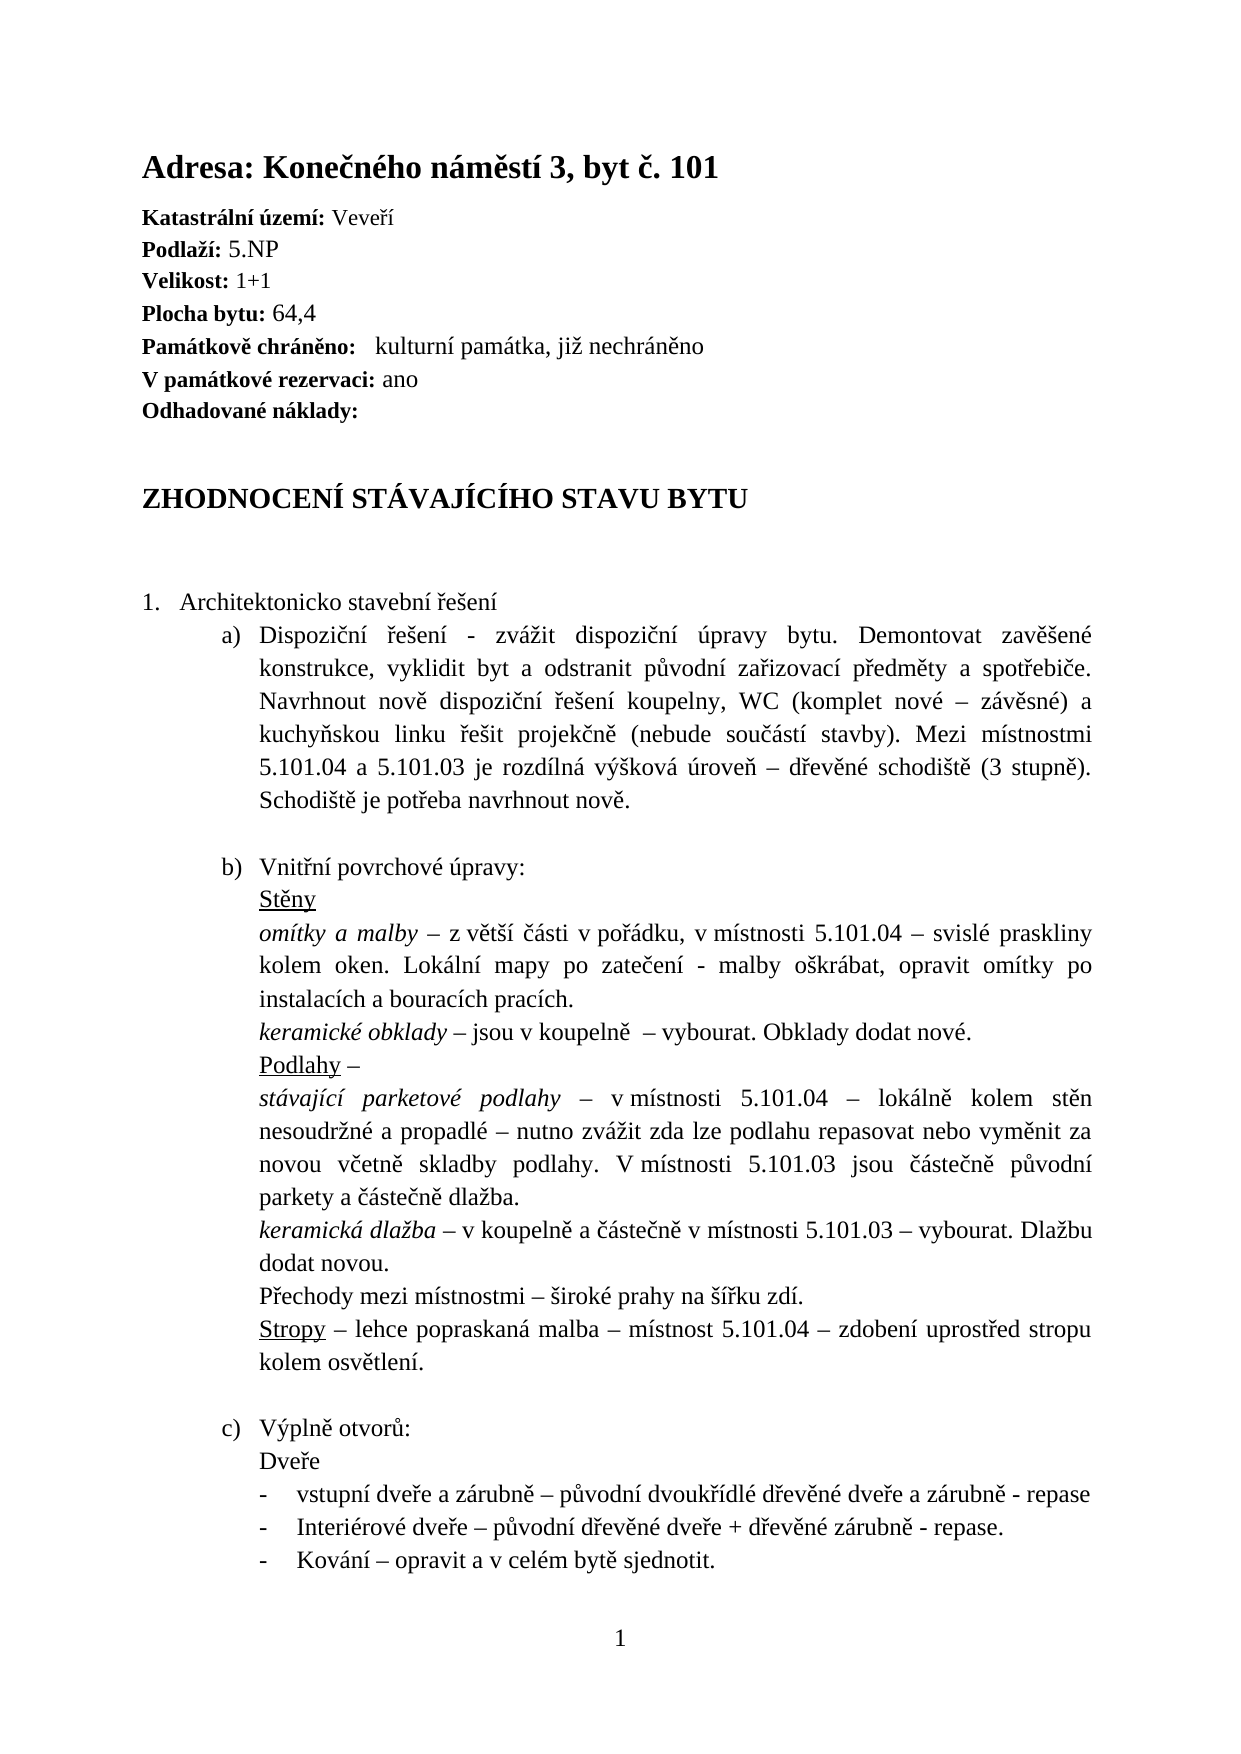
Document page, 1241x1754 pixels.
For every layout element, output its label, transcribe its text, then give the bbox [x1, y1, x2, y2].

list keramické obklady – jsou v koupelně – vybourat. Obklady dodat nové. [259, 1017, 1093, 1045]
text Adresa: Konečného náměstí 3, byt č. 101 [142, 148, 1093, 186]
list keramická dlažba – v koupelně a částečně v místnosti 5.101.03 – vybourat. Dlažbu dodat novou. [259, 1215, 1093, 1277]
list Stropy – lehce popraskaná malba – místnost 5.101.04 – zdobení uprostřed stropu kolem osvětlení. [259, 1314, 1093, 1376]
list Přechody mezi místnostmi – široké prahy na šířku zdí. [259, 1281, 1093, 1309]
text Památkově chráněno: kulturní památka, již nechráněno [142, 331, 1093, 360]
list Dveře [259, 1446, 1093, 1475]
list stávající parketové podlahy – v místnosti 5.101.04 – lokálně kolem stěn nesoudržné a propadlé – nutno zvážit zda lze podlahu repasovat nebo vyměnit za novou včetně skladby podlahy. V místnosti 5.101.03 jsou částečně původní parkety a částečně dlažba. [259, 1083, 1093, 1211]
text Velikost: 1+1 [142, 267, 1093, 294]
list Interiérové dveře – původní dřevěné dveře + dřevěné zárubně - repase. [259, 1512, 1093, 1541]
list Podlahy – [259, 1050, 1093, 1078]
list Kování – opravit a v celém bytě sjednotit. [259, 1545, 1093, 1574]
text ZHODNOCENÍ STÁVAJÍCÍHO STAVU BYTU [142, 482, 1093, 515]
list vstupní dveře a zárubně – původní dvoukřídlé dřevěné dveře a zárubně - repase [259, 1479, 1093, 1508]
list Výplně otvorů: [221, 1413, 1093, 1442]
list Vnitřní povrchové úpravy: [221, 852, 1093, 880]
text Odhadované náklady: [142, 397, 1093, 423]
list Dispoziční řešení - zvážit dispoziční úpravy bytu. Demontovat zavěšené konstrukce, vyklidit byt a odstranit původní zařizovací předměty a spotřebiče. Navrhnout nově dispoziční řešení koupelny, WC (komplet nové – závěsné) a kuchyňskou linku řešit projekčně (nebude součástí stavby). Mezi místnostmi 5.101.04 a 5.101.03 je rozdílná výšková úroveň – dřevěné schodiště (3 stupně). Schodiště je potřeba navrhnout nově. [221, 620, 1093, 814]
text Katastrální území: Veveří [142, 204, 1093, 231]
text Plocha bytu: 64,4 [142, 298, 1093, 327]
list Stěny [259, 884, 1093, 913]
text V památkové rezervaci: ano [142, 364, 1093, 393]
list omítky a malby – z větší části v pořádku, v místnosti 5.101.04 – svislé praskliny kolem oken. Lokální mapy po zatečení - malby oškrábat, opravit omítky po instalacích a bouracích pracích. [259, 918, 1093, 1012]
list Architektonicko stavební řešení [142, 587, 1093, 616]
text Podlaží: 5.NP [142, 234, 1093, 263]
